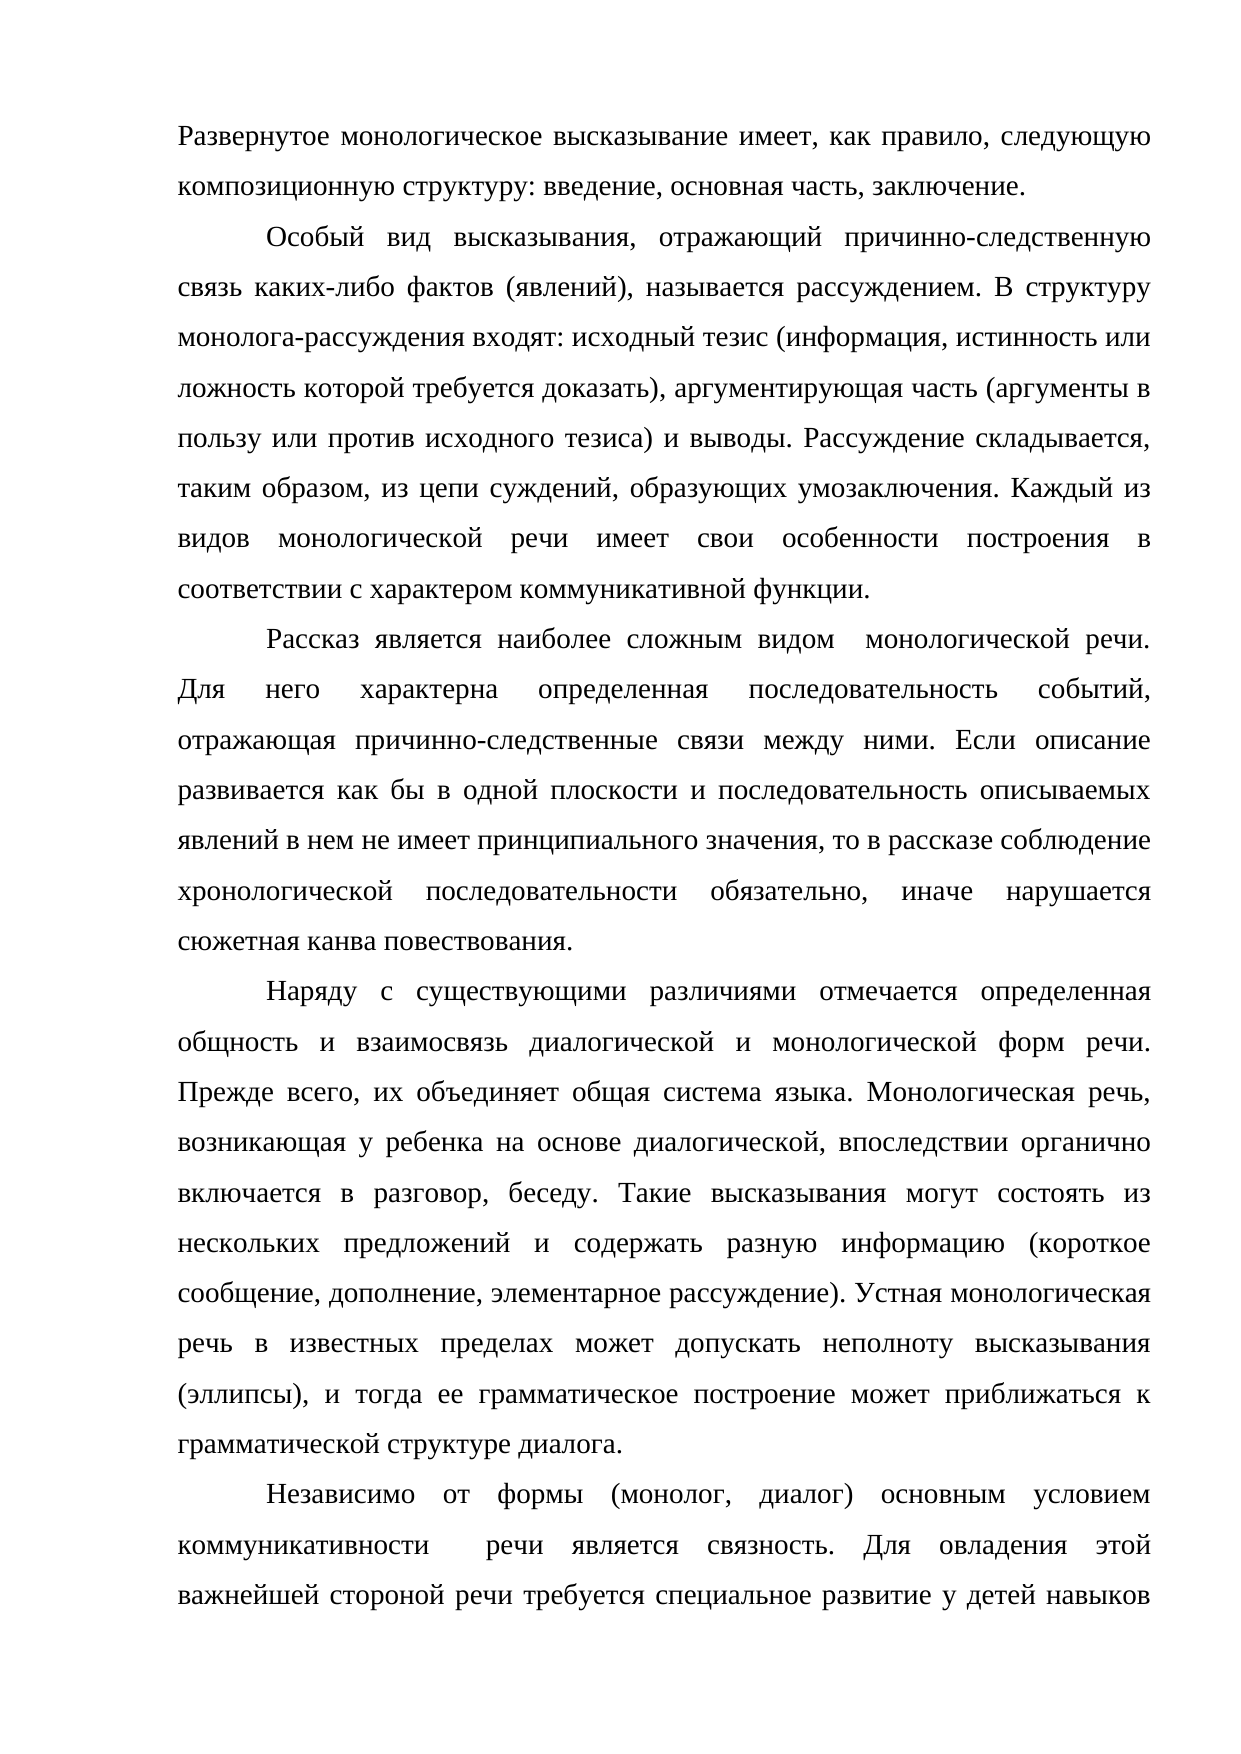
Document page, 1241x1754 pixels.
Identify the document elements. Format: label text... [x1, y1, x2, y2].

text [177, 1477, 1152, 1611]
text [177, 118, 1152, 202]
text Особый вид высказывания, отражающий причинно-следственную связь каких-либо фактов (явлений), называется рассуждением. В структуру монолога-рассуждения входят: исходный тезис (информация, истинность или ложность которой требуется доказать), аргументирующая часть (аргументы в пользу или против исходного тезиса) и выводы. Рассуждение складывается, таким образом, из цепи суждений, образующих умозаключения. Каждый из видов монологической речи имеет свои особенности построения в соответствии с характером коммуникативной функции. [177, 219, 1152, 604]
text Наряду с существующими различиями отмечается определенная общность и взаимосвязь диалогической и монологической форм речи. Прежде всего, их объединяет общая система языка. Монологическая речь, возникающая у ребенка на основе диалогической, впоследствии органично включается в разговор, беседу. Такие высказывания могут состоять из нескольких предложений и содержать разную информацию (короткое сообщение, дополнение, элементарное рассуждение). Устная монологическая речь в известных пределах может допускать неполноту высказывания (эллипсы), и тогда ее грамматическое построение может приближаться к грамматической структуре диалога. [177, 973, 1152, 1460]
text Рассказ является наиболее сложным видом монологической речи. Для него характерна определенная последовательность событий, отражающая причинно-следственные связи между ними. Если описание развивается как бы в одной плоскости и последовательность описываемых явлений в нем не имеет принципиального значения, то в рассказе соблюдение хронологической последовательности обязательно, иначе нарушается сюжетная канва повествования. [177, 621, 1152, 957]
